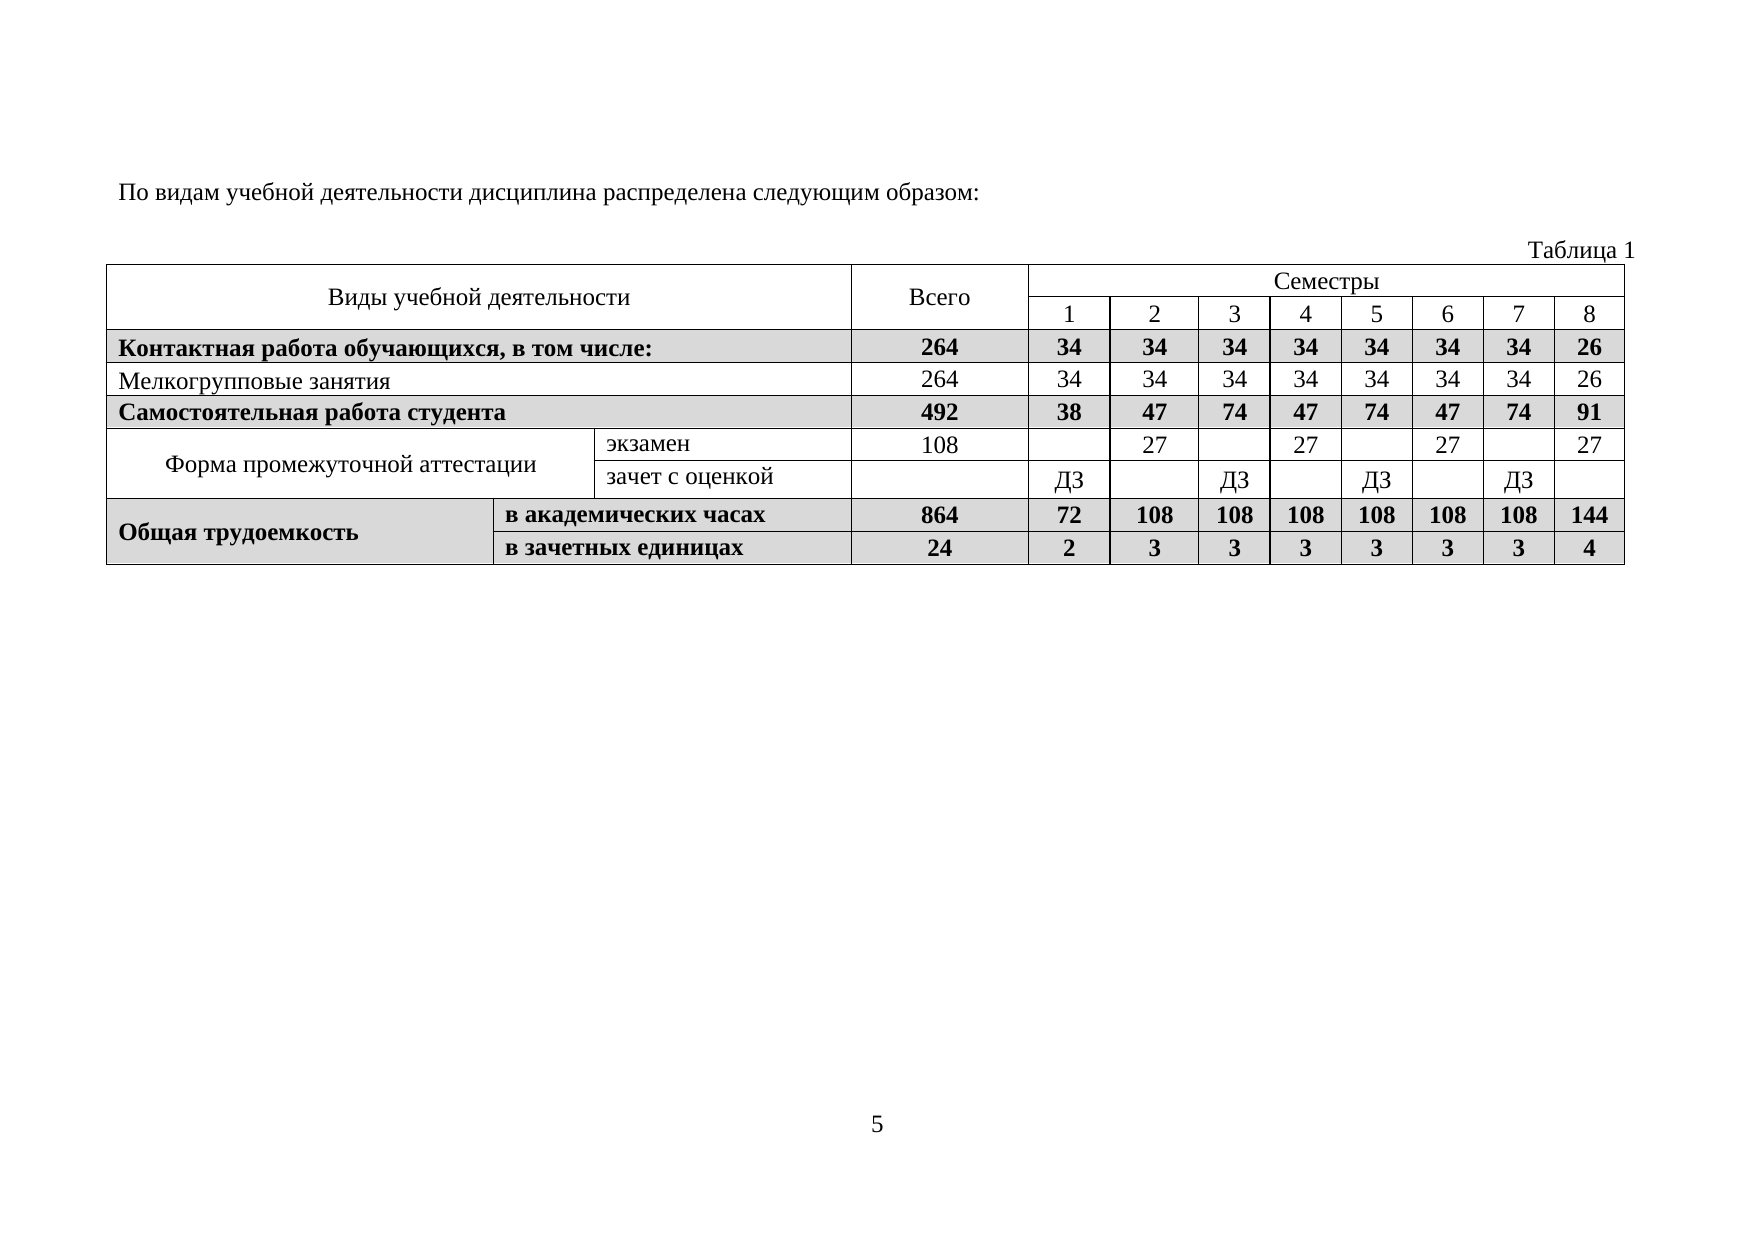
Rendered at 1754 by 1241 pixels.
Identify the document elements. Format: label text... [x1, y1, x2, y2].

table_cell 3 [1271, 532, 1341, 563]
table_cell [1555, 461, 1624, 498]
table_cell 6 [1413, 297, 1483, 329]
table_cell 108 [852, 429, 1028, 460]
table_cell 3 [1342, 532, 1412, 563]
table_cell Общая трудоемкость [107, 499, 493, 563]
table_cell [1342, 429, 1412, 460]
table_cell 108 [1111, 499, 1198, 531]
table_cell 34 [1271, 330, 1341, 362]
table_cell 4 [1271, 297, 1341, 329]
table_cell 3 [1413, 532, 1483, 563]
text Таблица 1 [118, 235, 1636, 263]
table_cell 27 [1271, 429, 1341, 460]
table_header Семестры [1029, 265, 1624, 296]
table_cell 2 [1029, 532, 1109, 563]
table_cell 34 [1342, 330, 1412, 362]
table_cell 34 [1199, 330, 1269, 362]
table_cell 3 [1199, 532, 1269, 563]
table_cell 34 [1342, 363, 1412, 395]
table_cell 27 [1413, 429, 1483, 460]
table_cell 8 [1555, 297, 1624, 329]
table_cell 264 [852, 363, 1028, 395]
table_cell 108 [1199, 499, 1269, 531]
table_cell 7 [1484, 297, 1554, 329]
table_cell 74 [1484, 396, 1554, 427]
table_header Всего [852, 265, 1028, 329]
table_cell 34 [1029, 363, 1109, 395]
table_cell 47 [1111, 396, 1198, 427]
table_cell 492 [852, 396, 1028, 427]
table_cell 5 [1342, 297, 1412, 329]
table_cell 4 [1555, 532, 1624, 563]
table_cell 72 [1029, 499, 1109, 531]
table_cell 47 [1271, 396, 1341, 427]
table_cell [852, 461, 1028, 498]
table_cell 34 [1484, 330, 1554, 362]
table_cell 34 [1413, 330, 1483, 362]
table_cell 864 [852, 499, 1028, 531]
table_cell [1199, 429, 1269, 460]
table_cell 108 [1484, 499, 1554, 531]
text По видам учебной деятельности дисциплина распределена следующим образом: [118, 177, 1636, 206]
table_cell 26 [1555, 330, 1624, 362]
table_cell 74 [1342, 396, 1412, 427]
table_cell 74 [1199, 396, 1269, 427]
table_cell [1413, 461, 1483, 498]
table_cell в зачетных единицах [494, 532, 851, 563]
table_cell [1111, 461, 1198, 498]
table_cell [1271, 461, 1341, 498]
table_cell 47 [1413, 396, 1483, 427]
table_header Виды учебной деятельности [107, 265, 851, 329]
table_cell 27 [1555, 429, 1624, 460]
table_cell 264 [852, 330, 1028, 362]
table_cell Форма промежуточной аттестации [107, 429, 594, 498]
table_cell ДЗ [1199, 461, 1269, 498]
table_cell зачет с оценкой [595, 461, 851, 498]
table_cell [1029, 429, 1109, 460]
table_cell [1484, 429, 1554, 460]
table_cell ДЗ [1029, 461, 1109, 498]
table_cell 1 [1029, 297, 1109, 329]
table_cell 3 [1199, 297, 1269, 329]
table_cell в академических часах [494, 499, 851, 531]
table_cell 38 [1029, 396, 1109, 427]
table_cell 34 [1199, 363, 1269, 395]
table_cell Контактная работа обучающихся, в том числе: [107, 330, 851, 362]
table_cell экзамен [595, 429, 851, 460]
table_cell 34 [1029, 330, 1109, 362]
table_cell ДЗ [1342, 461, 1412, 498]
table_cell 91 [1555, 396, 1624, 427]
table_cell 26 [1555, 363, 1624, 395]
table_cell 34 [1271, 363, 1341, 395]
table_cell 34 [1111, 330, 1198, 362]
table_cell 3 [1484, 532, 1554, 563]
table_cell ДЗ [1484, 461, 1554, 498]
table_cell 34 [1413, 363, 1483, 395]
table_cell 108 [1271, 499, 1341, 531]
table_cell 34 [1111, 363, 1198, 395]
table_cell 27 [1111, 429, 1198, 460]
table_cell 24 [852, 532, 1028, 563]
table_cell Мелкогрупповые занятия [107, 363, 851, 395]
table_cell 3 [1111, 532, 1198, 563]
table_cell 144 [1555, 499, 1624, 531]
table_cell 108 [1342, 499, 1412, 531]
table_cell Самостоятельная работа студента [107, 396, 851, 427]
table_cell 2 [1111, 297, 1198, 329]
table_cell 34 [1484, 363, 1554, 395]
table_cell 108 [1413, 499, 1483, 531]
